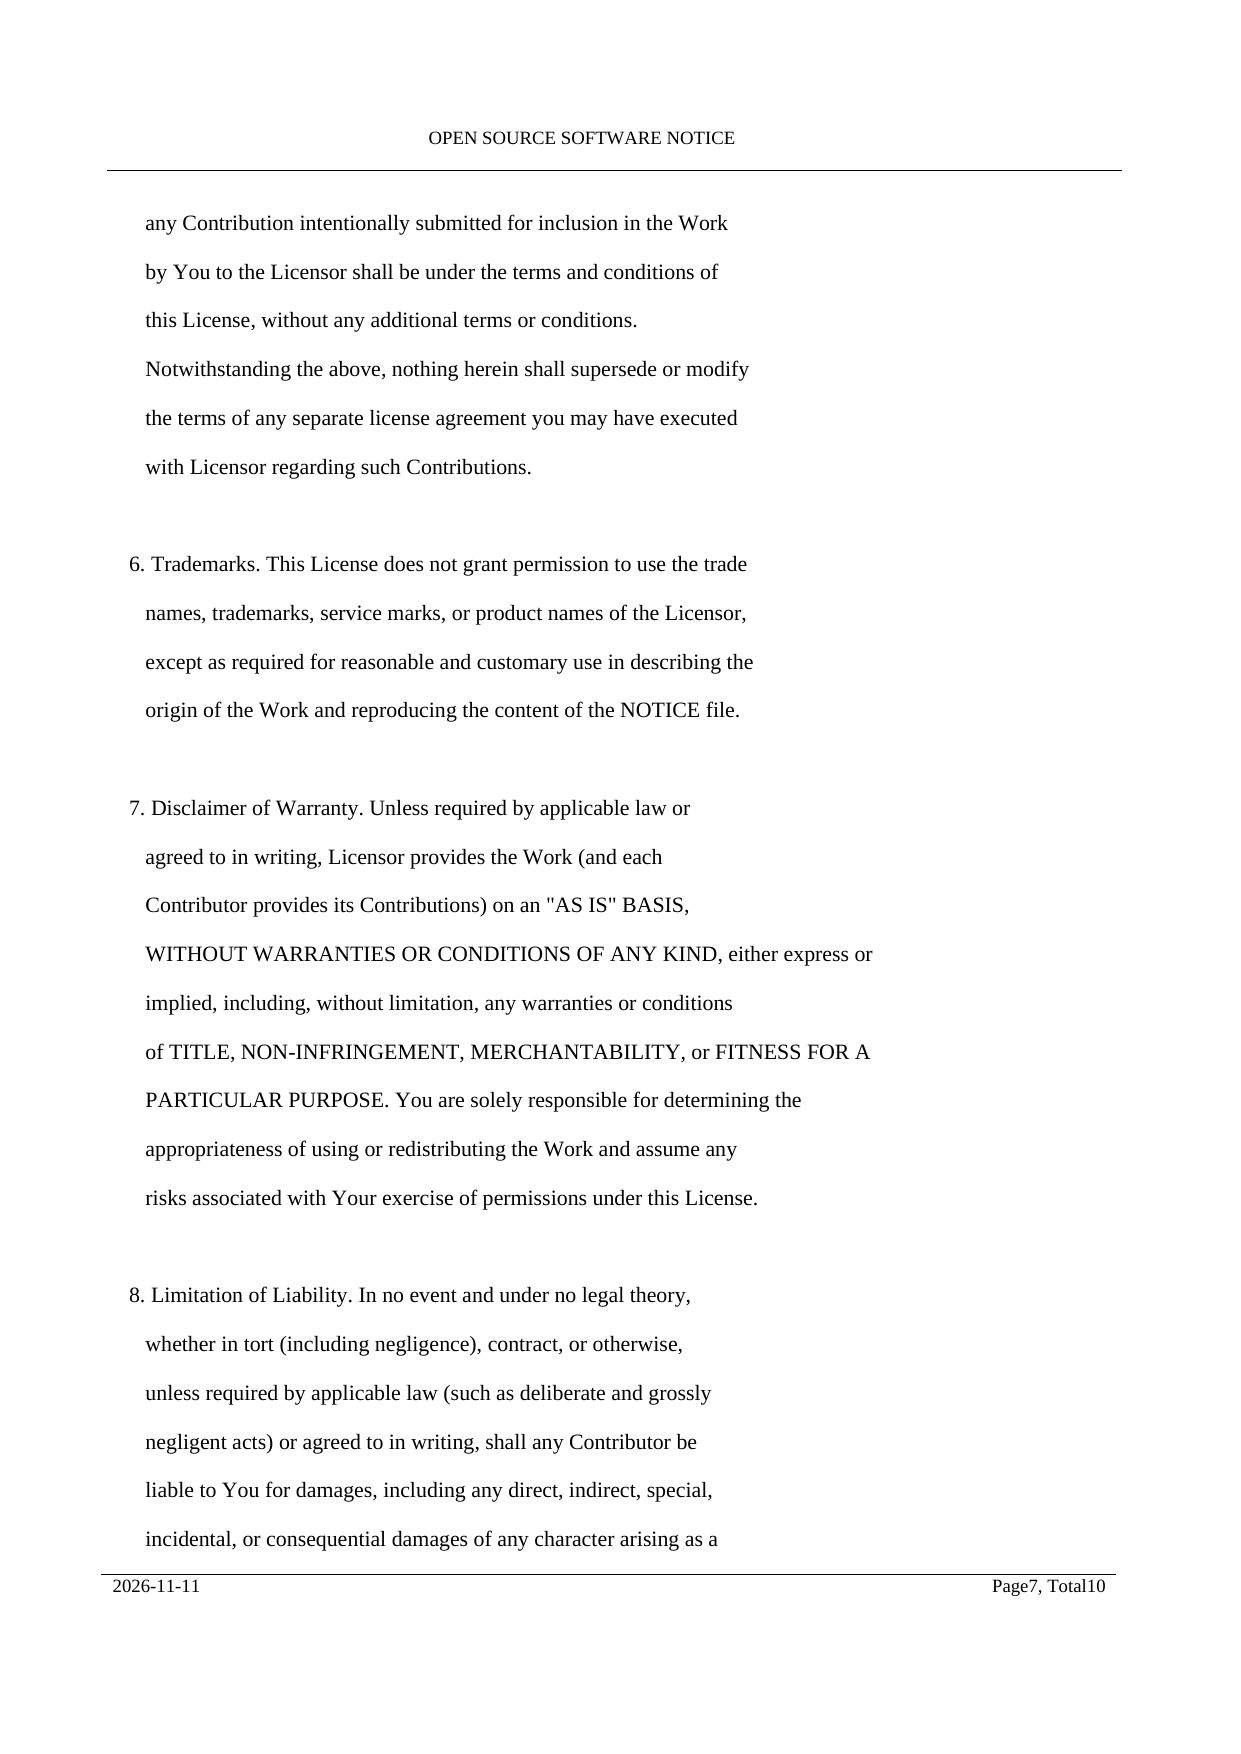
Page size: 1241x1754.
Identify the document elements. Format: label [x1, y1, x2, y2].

text [112, 206, 1128, 1555]
